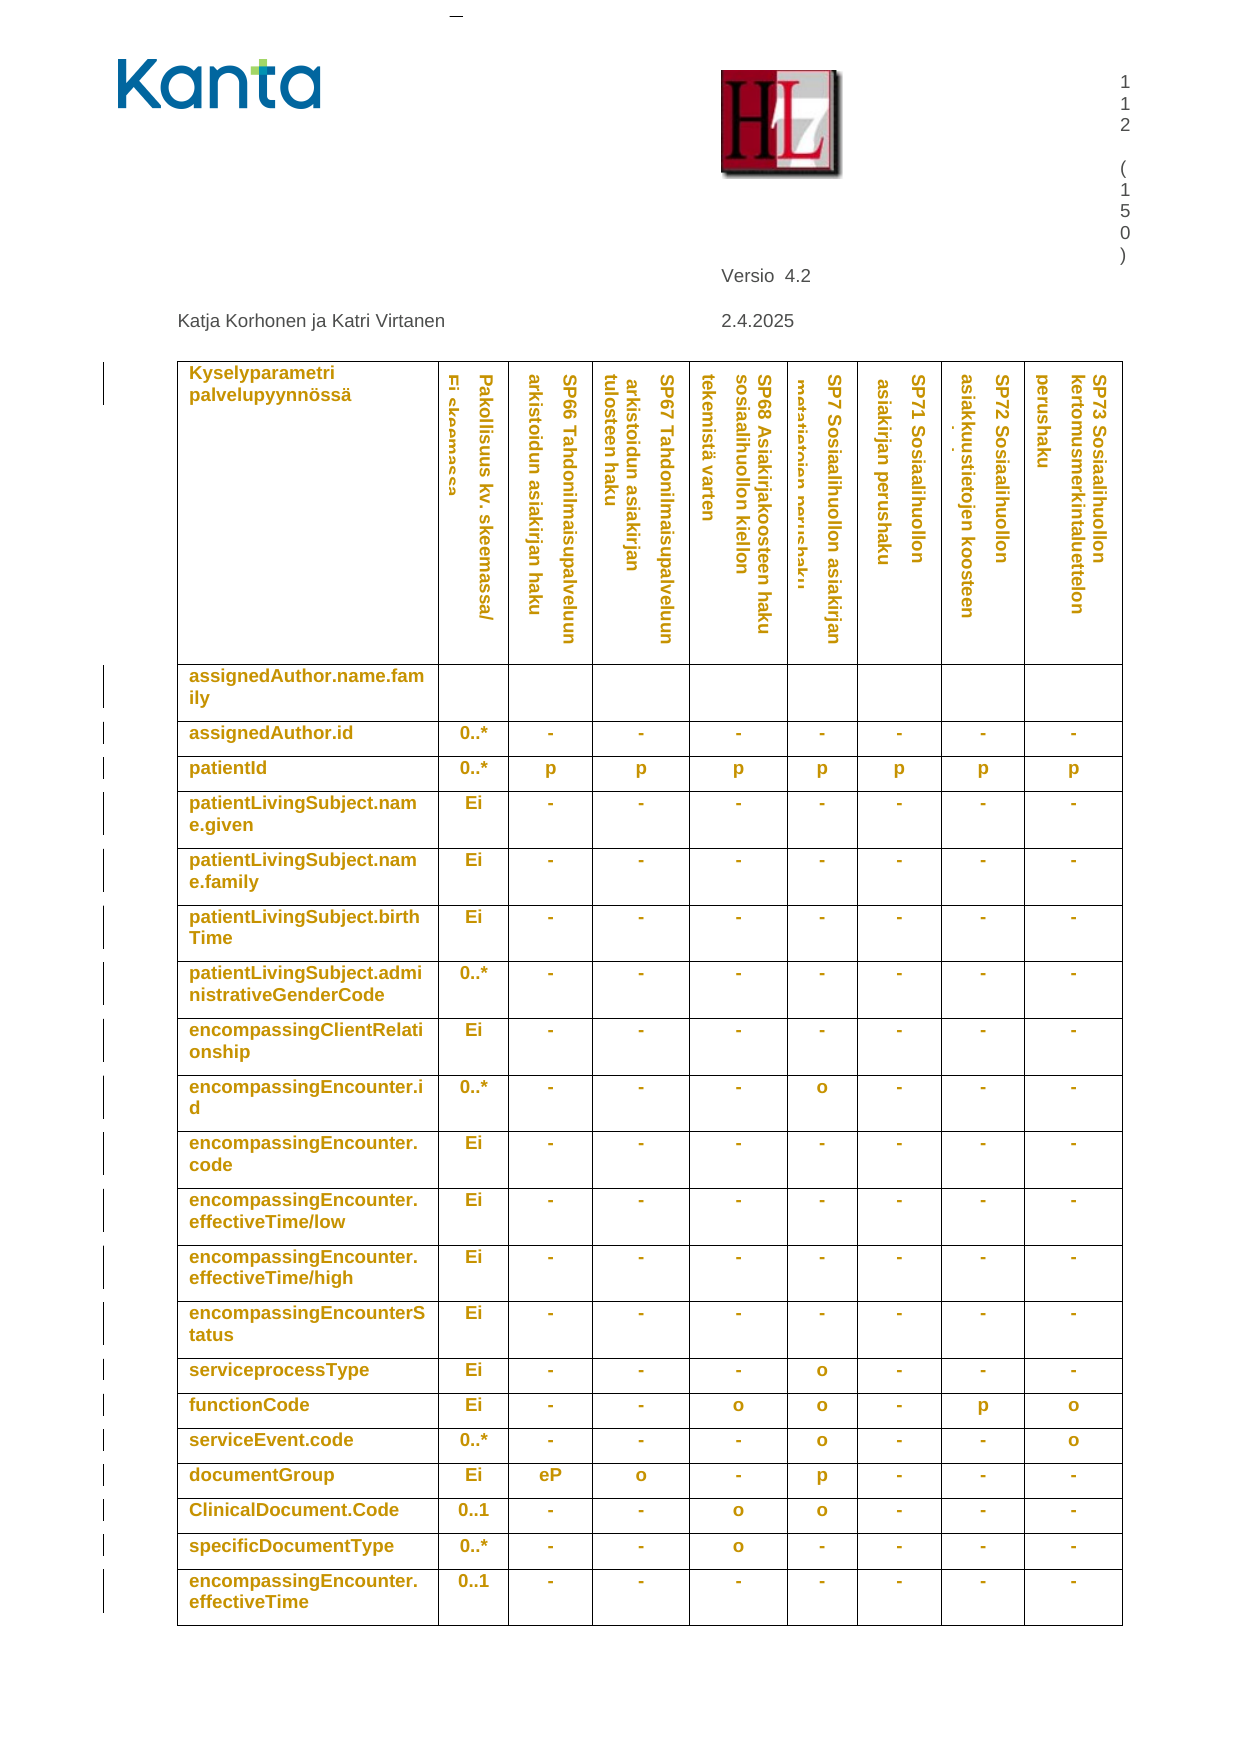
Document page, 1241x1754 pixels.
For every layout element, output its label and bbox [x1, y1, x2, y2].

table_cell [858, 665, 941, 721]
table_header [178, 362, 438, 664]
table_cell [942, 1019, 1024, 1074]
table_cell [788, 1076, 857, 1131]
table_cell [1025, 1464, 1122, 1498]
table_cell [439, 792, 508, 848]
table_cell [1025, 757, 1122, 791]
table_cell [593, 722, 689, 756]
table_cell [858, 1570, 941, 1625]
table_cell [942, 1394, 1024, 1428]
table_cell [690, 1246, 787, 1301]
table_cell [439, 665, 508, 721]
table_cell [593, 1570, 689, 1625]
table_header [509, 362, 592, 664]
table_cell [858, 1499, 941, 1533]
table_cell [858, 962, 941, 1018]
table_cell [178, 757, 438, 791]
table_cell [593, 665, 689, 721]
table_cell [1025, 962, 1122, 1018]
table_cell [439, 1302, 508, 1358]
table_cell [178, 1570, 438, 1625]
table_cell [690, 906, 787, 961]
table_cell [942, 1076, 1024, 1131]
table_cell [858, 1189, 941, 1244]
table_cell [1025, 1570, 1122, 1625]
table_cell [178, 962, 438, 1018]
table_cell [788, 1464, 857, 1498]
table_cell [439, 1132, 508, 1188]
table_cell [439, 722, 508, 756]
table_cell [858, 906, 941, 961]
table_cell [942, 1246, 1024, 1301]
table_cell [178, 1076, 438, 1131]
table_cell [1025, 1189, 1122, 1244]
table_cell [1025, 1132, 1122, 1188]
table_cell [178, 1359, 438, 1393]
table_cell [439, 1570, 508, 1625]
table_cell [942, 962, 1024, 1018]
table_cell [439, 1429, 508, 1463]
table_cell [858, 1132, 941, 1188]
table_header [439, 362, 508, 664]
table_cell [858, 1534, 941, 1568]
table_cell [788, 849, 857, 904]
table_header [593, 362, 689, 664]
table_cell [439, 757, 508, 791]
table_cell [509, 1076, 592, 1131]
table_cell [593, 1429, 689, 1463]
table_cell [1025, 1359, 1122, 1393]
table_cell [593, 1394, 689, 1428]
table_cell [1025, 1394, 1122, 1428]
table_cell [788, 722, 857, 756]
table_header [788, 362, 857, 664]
picture [118, 59, 321, 109]
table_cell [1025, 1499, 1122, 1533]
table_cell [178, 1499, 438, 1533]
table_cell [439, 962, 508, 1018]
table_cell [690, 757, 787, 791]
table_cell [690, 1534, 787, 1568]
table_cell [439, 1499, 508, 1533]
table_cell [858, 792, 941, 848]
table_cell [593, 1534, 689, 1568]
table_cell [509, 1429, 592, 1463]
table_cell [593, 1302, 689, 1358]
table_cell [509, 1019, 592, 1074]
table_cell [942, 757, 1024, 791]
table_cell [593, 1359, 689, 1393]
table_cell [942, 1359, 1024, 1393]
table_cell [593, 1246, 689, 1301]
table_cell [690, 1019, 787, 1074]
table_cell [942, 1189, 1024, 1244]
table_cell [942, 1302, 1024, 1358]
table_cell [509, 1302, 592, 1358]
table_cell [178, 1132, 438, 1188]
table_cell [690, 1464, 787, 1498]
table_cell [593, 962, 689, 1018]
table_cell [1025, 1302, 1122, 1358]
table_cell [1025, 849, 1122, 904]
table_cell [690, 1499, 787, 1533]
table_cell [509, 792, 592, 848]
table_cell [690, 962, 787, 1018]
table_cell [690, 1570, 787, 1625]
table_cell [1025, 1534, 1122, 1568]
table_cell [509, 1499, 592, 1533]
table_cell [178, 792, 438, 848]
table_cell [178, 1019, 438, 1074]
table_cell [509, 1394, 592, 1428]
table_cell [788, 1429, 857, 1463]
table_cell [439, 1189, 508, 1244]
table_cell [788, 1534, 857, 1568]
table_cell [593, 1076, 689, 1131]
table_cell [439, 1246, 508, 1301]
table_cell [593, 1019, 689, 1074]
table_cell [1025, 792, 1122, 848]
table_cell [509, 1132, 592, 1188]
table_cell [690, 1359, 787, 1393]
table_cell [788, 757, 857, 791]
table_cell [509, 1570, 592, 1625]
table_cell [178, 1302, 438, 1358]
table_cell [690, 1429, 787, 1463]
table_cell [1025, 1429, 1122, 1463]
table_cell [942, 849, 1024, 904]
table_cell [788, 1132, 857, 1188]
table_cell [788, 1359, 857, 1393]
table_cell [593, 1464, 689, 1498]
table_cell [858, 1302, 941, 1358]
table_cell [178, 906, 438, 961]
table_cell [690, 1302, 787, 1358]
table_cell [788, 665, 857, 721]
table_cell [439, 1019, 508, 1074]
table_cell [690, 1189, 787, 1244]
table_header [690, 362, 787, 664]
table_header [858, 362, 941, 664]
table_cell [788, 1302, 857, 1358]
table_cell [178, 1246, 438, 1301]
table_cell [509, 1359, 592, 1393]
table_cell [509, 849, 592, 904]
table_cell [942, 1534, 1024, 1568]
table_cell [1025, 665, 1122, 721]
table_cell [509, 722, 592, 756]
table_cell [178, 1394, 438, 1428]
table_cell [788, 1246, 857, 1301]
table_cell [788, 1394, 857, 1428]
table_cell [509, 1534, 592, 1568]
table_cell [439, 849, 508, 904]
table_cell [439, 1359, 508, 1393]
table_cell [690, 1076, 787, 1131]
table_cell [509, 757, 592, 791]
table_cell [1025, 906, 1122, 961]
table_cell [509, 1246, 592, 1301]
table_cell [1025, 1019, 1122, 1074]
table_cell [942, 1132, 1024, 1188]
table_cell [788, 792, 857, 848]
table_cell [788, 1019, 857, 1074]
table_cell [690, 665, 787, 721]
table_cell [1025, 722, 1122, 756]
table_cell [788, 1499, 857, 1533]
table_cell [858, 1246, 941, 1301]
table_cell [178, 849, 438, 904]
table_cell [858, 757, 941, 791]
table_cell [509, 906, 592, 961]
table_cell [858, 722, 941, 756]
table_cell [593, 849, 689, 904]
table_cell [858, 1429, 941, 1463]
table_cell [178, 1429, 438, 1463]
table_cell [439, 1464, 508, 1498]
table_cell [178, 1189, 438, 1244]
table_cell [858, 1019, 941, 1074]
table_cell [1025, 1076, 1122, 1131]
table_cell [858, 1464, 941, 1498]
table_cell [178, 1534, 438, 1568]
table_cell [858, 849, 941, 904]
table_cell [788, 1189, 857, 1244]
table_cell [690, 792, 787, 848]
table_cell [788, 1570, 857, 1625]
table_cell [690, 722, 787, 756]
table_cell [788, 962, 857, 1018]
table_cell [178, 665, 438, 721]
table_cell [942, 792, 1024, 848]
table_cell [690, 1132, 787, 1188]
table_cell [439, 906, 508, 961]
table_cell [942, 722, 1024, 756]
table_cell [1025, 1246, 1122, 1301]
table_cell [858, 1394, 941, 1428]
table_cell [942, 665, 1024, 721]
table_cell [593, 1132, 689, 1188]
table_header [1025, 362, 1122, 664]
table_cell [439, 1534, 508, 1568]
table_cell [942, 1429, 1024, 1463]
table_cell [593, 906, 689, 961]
picture [721, 70, 844, 179]
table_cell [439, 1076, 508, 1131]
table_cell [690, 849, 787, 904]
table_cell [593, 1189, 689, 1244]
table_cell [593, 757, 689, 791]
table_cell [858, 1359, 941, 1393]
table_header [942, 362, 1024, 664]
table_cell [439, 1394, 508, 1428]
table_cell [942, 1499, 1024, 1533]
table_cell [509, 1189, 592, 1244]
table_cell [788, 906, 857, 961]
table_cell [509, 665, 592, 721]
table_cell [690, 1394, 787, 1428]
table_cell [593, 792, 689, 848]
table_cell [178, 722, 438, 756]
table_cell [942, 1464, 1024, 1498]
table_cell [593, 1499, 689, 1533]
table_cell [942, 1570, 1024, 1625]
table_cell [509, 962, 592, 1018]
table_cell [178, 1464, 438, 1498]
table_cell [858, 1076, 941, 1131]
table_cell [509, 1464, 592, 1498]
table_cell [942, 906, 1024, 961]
